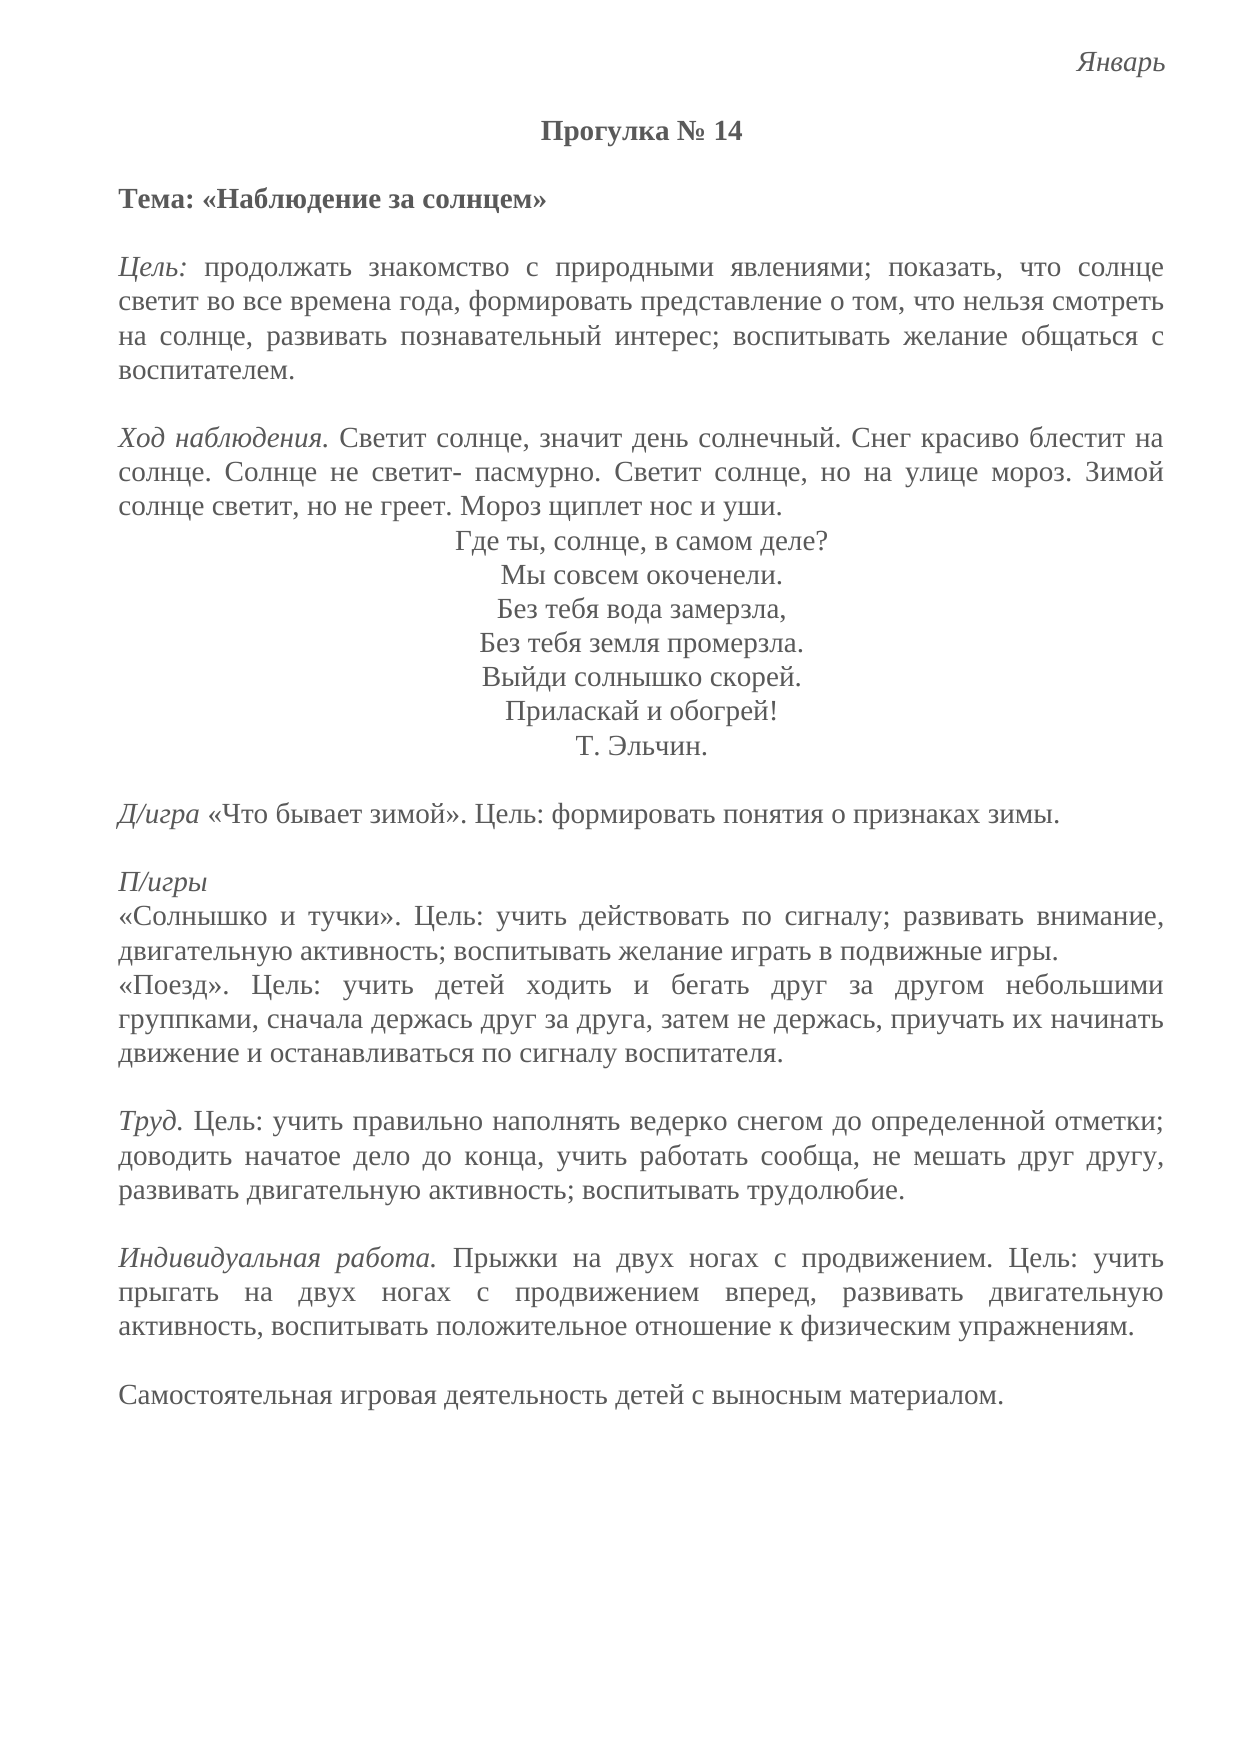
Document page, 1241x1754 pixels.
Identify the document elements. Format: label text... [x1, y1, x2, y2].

text Ход наблюдения. Светит солнце, значит день солнечный. Снег красиво блестит на солнце. Солнце не светит- пасмурно. Светит солнце, но на улице мороз. Зимой солнце светит, но не греет. Мороз щиплет нос и уши. [118, 419, 1165, 522]
text Январь [118, 44, 1165, 78]
text Без тебя земля промерзла. [118, 624, 1165, 659]
text «Солнышко и тучки». Цель: учить действовать по сигналу; развивать внимание, двигательную активность; воспитывать желание играть в подвижные игры. [118, 898, 1165, 966]
text Т. Эльчин. [118, 727, 1165, 761]
text Самостоятельная игровая деятельность детей с выносным материалом. [118, 1376, 1165, 1410]
text «Поезд». Цель: учить детей ходить и бегать друг за другом небольшими группками, сначала держась друг за друга, затем не держась, приучать их начинать движение и останавливаться по сигналу воспитателя. [118, 966, 1165, 1069]
text Труд. Цель: учить правильно наполнять ведерко снегом до определенной отметки; доводить начатое дело до конца, учить работать сообща, не мешать друг другу, развивать двигательную активность; воспитывать трудолюбие. [118, 1103, 1165, 1205]
text Д/игра «Что бывает зимой». Цель: формировать понятия о признаках зимы. [118, 795, 1165, 829]
text Где ты, солнце, в самом деле? [118, 522, 1165, 556]
text Прогулка № 14 [118, 112, 1165, 146]
text Индивидуальная работа. Прыжки на двух ногах с продвижением. Цель: учить прыгать на двух ногах с продвижением вперед, развивать двигательную активность, воспитывать положительное отношение к физическим упражнениям. [118, 1239, 1165, 1342]
text П/игры [118, 864, 1165, 898]
text Без тебя вода замерзла, [118, 590, 1165, 624]
text Тема: «Наблюдение за солнцем» [118, 180, 1165, 214]
text Выйди солнышко скорей. [118, 659, 1165, 693]
text Мы совсем окоченели. [118, 556, 1165, 590]
text Цель: продолжать знакомство с природными явлениями; показать, что солнце светит во все времена года, формировать представление о том, что нельзя смотреть на солнце, развивать познавательный интерес; воспитывать желание общаться с воспитателем. [118, 249, 1165, 385]
text Приласкай и обогрей! [118, 693, 1165, 727]
